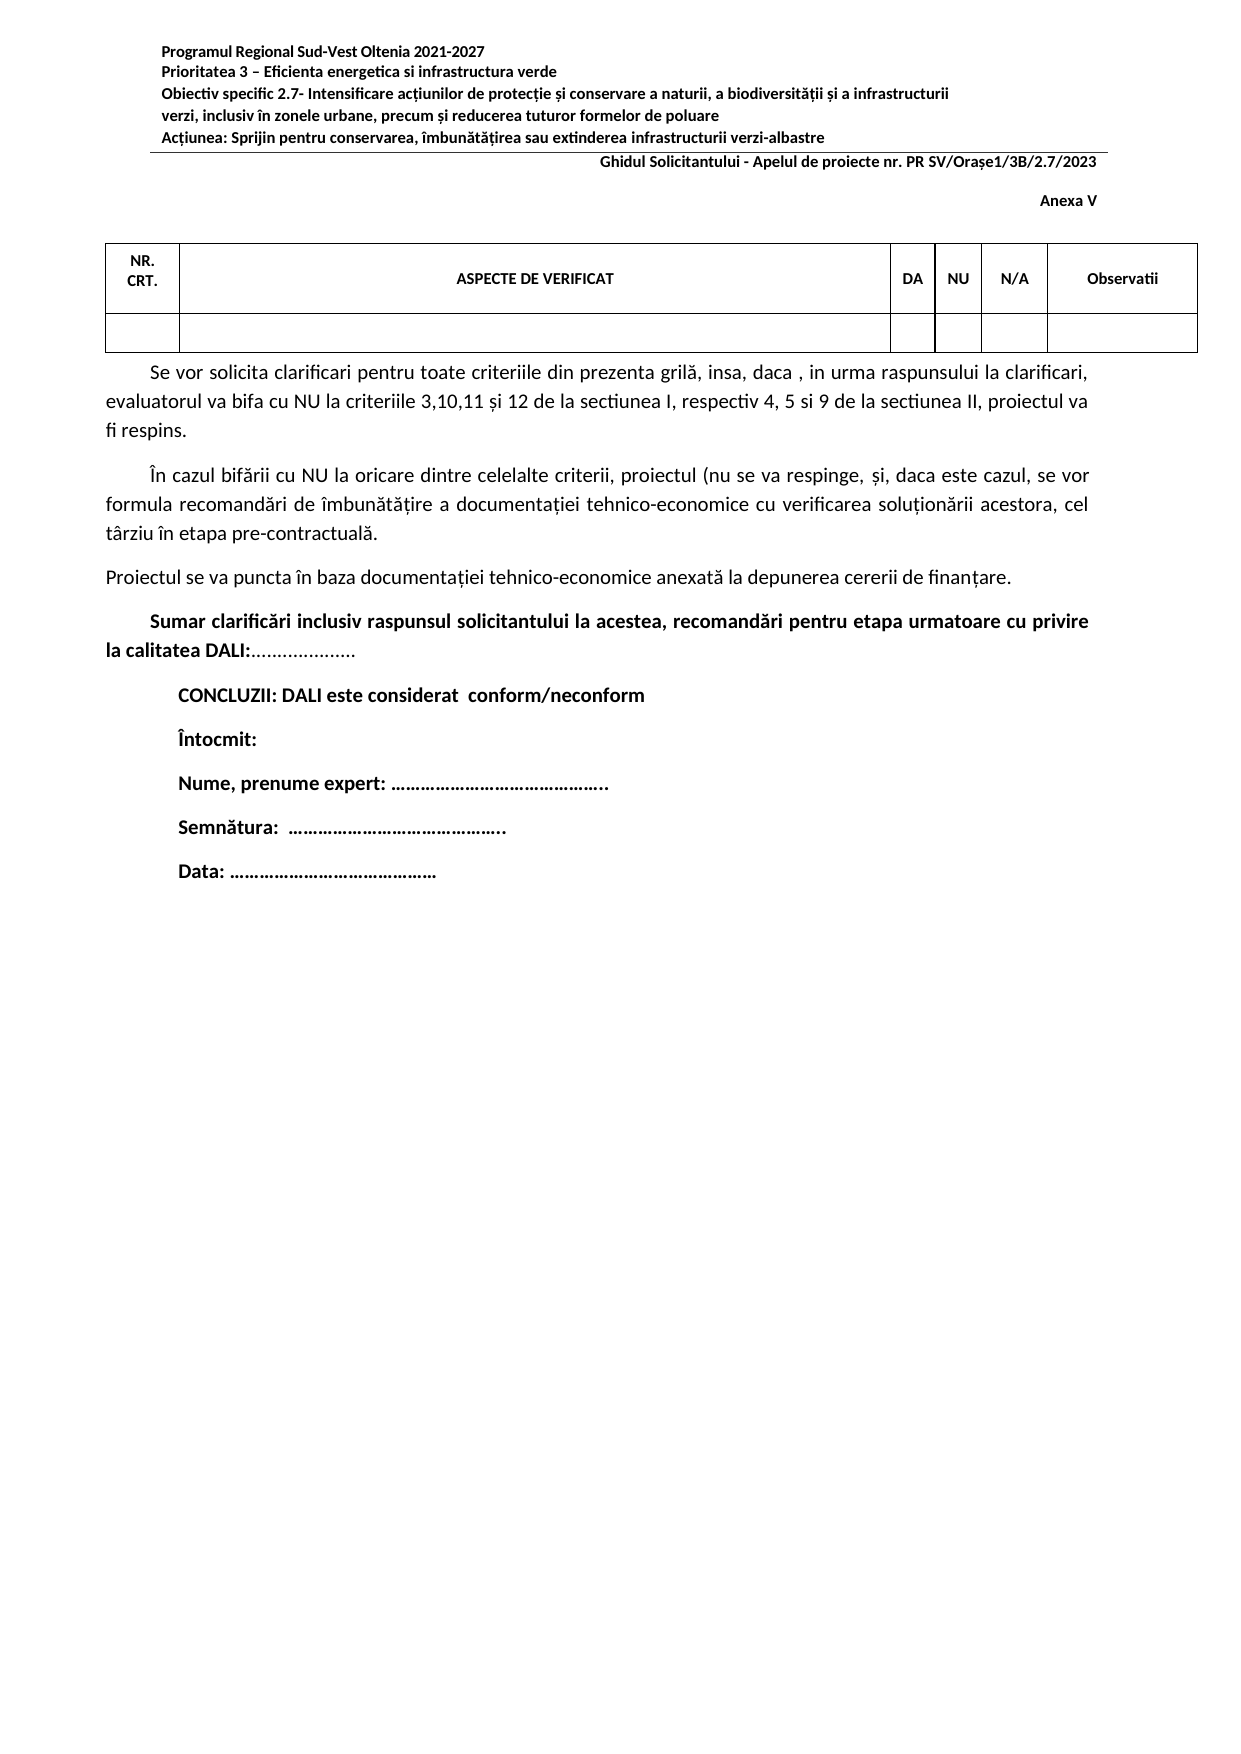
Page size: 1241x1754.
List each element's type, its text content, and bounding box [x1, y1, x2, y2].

text CONCLUZII: DALI este considerat conform/neconform [178, 682, 1090, 707]
text În cazul bifării cu NU la oricare dintre celelalte criterii, proiectul (nu se va respinge, și, daca este cazul, se vor formula recomandări de îmbunătățire a documentației tehnico-economice cu verificarea soluţionării acestora, cel târziu în etapa pre-contractuală. [106, 462, 1090, 546]
text Se vor solicita clarificari pentru toate criteriile din prezenta grilă, insa, daca , in urma raspunsului la clarificari, evaluatorul va bifa cu NU la criteriile 3,10,11 şi 12 de la sectiunea I, respectiv 4, 5 si 9 de la sectiunea II, proiectul va fi respins. [106, 359, 1090, 443]
text Sumar clarificări inclusiv raspunsul solicitantului la acestea, recomandări pentru etapa urmatoare cu privire la calitatea DALI:.................... [106, 608, 1090, 663]
text Data: …………………………………… [178, 858, 1090, 884]
table_header Observatii [1048, 244, 1197, 313]
table_cell [1048, 314, 1197, 352]
table_cell [891, 314, 934, 352]
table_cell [180, 314, 890, 352]
table_cell [936, 314, 981, 352]
table_header N/A [982, 244, 1047, 313]
table_cell [982, 314, 1047, 352]
text Întocmit: [178, 726, 1090, 751]
text Nume, prenume expert: …………………………………….. [178, 770, 1090, 796]
text Proiectul se va puncta în baza documentației tehnico-economice anexată la depunerea cererii de finanțare. [106, 564, 1090, 590]
table_cell [106, 314, 179, 352]
table_header NR. CRT. [106, 244, 179, 313]
table_header DA [891, 244, 934, 313]
table_header NU [936, 244, 981, 313]
table_header ASPECTE DE VERIFICAT [180, 244, 890, 313]
text Semnătura: …………………………………….. [178, 814, 1090, 840]
